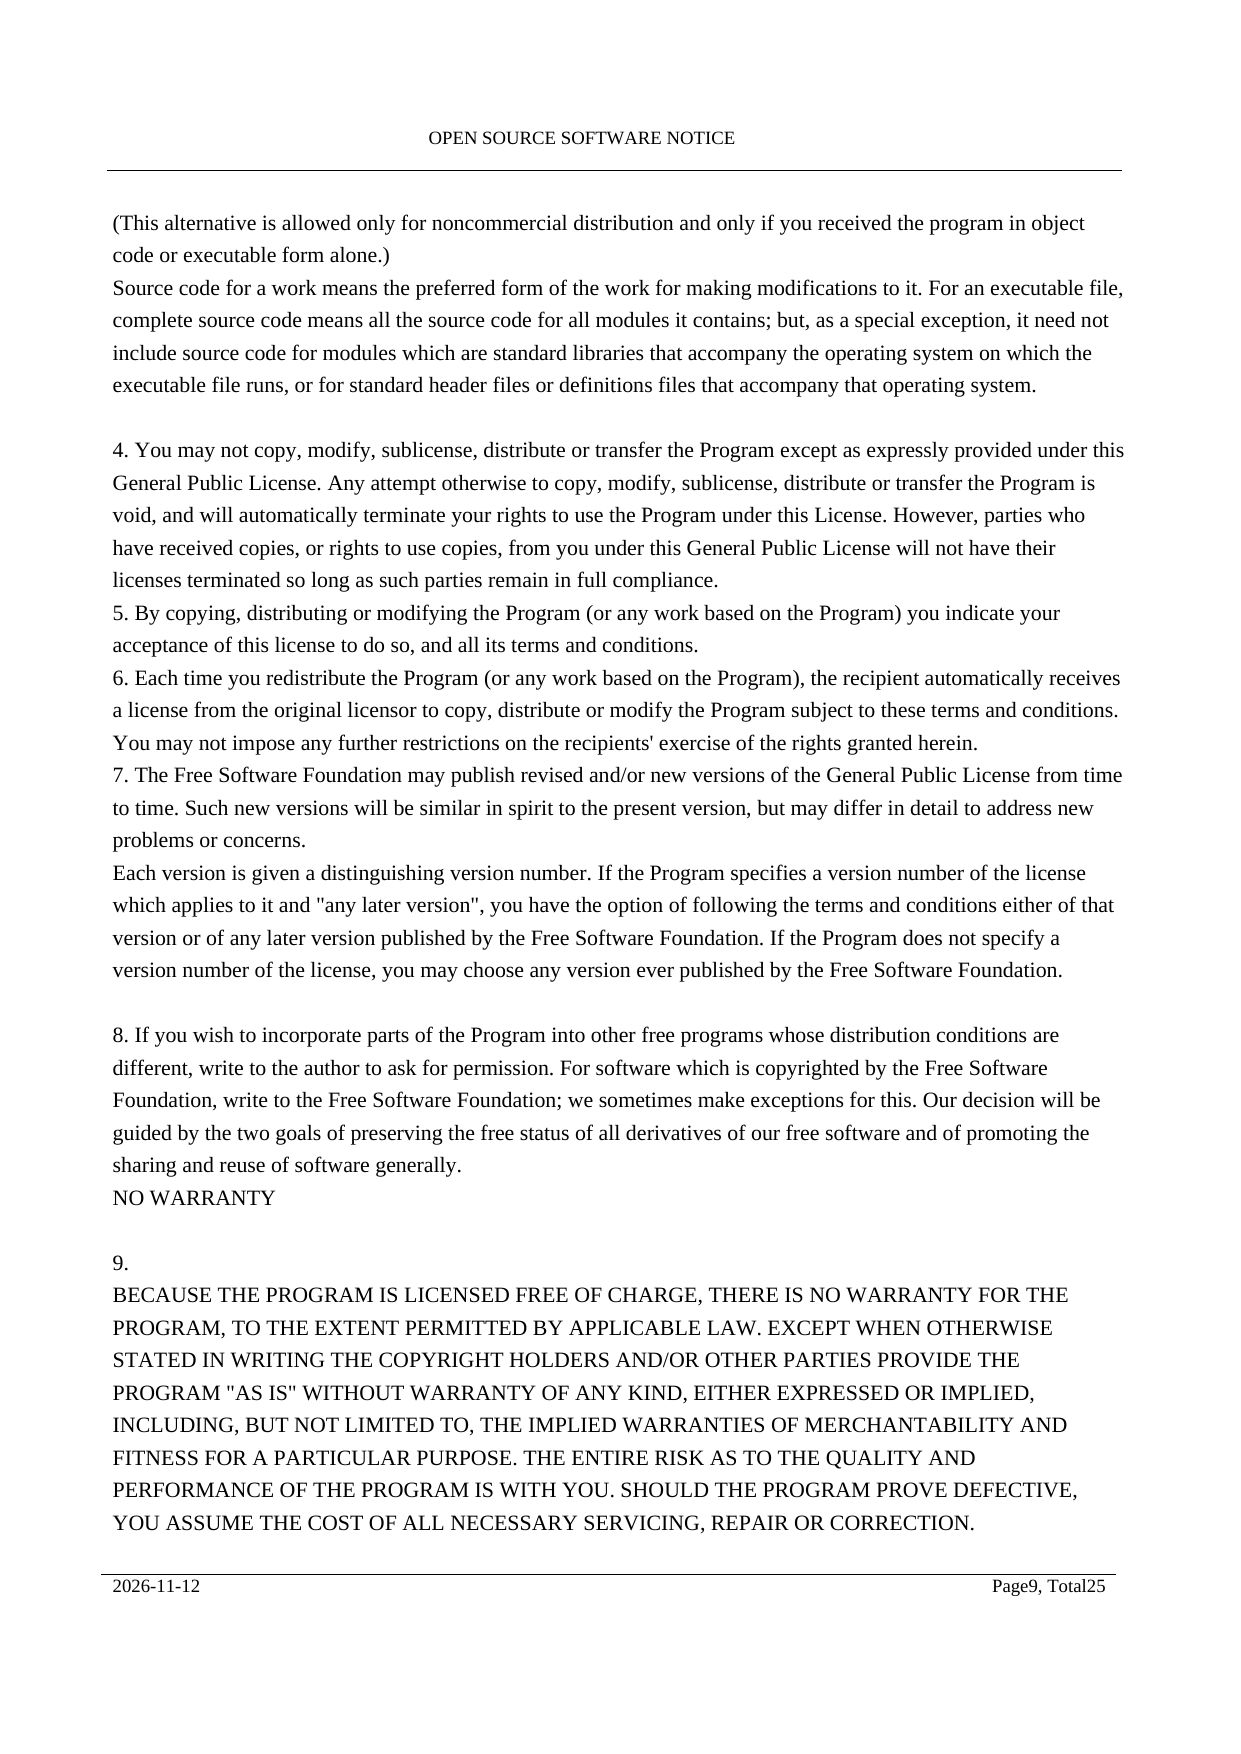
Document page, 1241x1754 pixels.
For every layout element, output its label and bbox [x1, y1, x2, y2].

text [112, 206, 1128, 1539]
